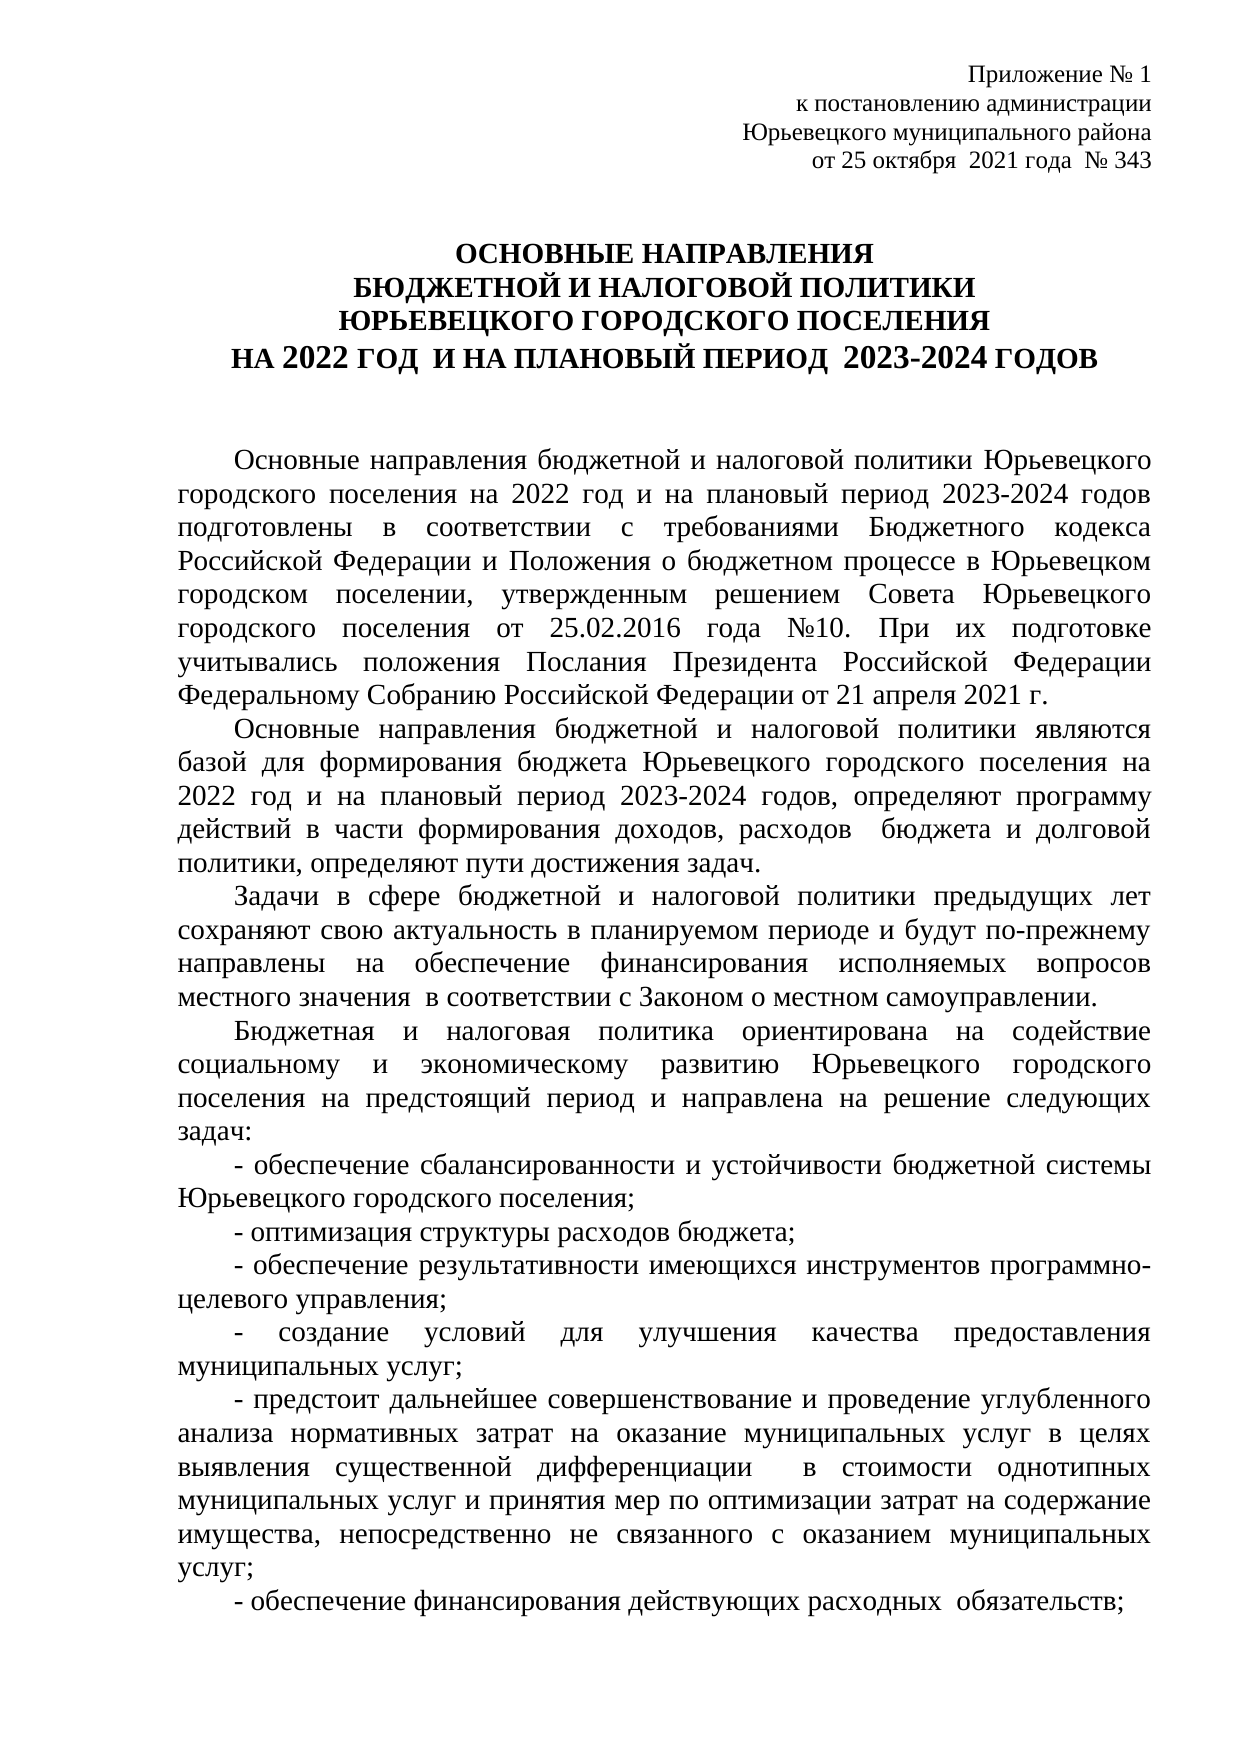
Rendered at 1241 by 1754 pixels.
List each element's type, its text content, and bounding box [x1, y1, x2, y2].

text Юрьевецкого муниципального района [177, 117, 1152, 145]
title НА 2022 ГОД И НА ПЛАНОВЫЙ ПЕРИОД 2023-2024 ГОДОВ [177, 337, 1152, 375]
title ЮРЬЕВЕЦКОГО ГОРОДСКОГО ПОСЕЛЕНИЯ [177, 303, 1152, 337]
title ОСНОВНЫЕ НАПРАВЛЕНИЯ [177, 236, 1152, 270]
text Основные направления бюджетной и налоговой политики Юрьевецкого городского поселения на 2022 год и на плановый период 2023-2024 годов подготовлены в соответствии с требованиями Бюджетного кодекса Российской Федерации и Положения о бюджетном процессе в Юрьевецком городском поселении, утвержденным решением Совета Юрьевецкого городского поселения от 25.02.2016 года №10. При их подготовке учитывались положения Послания Президента Российской Федерации Федеральному Собранию Российской Федерации от 21 апреля 2021 г. [177, 442, 1152, 711]
text к постановлению администрации [177, 88, 1152, 117]
text Бюджетная и налоговая политика ориентирована на содействие социальному и экономическому развитию Юрьевецкого городского поселения на предстоящий период и направлена на решение следующих задач: [177, 1013, 1152, 1147]
text - обеспечение сбалансированности и устойчивости бюджетной системы Юрьевецкого городского поселения; [177, 1147, 1152, 1214]
text - создание условий для улучшения качества предоставления муниципальных услуг; [177, 1314, 1152, 1382]
text от 25 октября 2021 года № 343 [177, 145, 1152, 174]
text Основные направления бюджетной и налоговой политики являются базой для формирования бюджета Юрьевецкого городского поселения на 2022 год и на плановый период 2023-2024 годов, определяют программу действий в части формирования доходов, расходов бюджета и долговой политики, определяют пути достижения задач. [177, 711, 1152, 878]
text - оптимизация структуры расходов бюджета; [177, 1214, 1152, 1247]
text - предстоит дальнейшее совершенствование и проведение углубленного анализа нормативных затрат на оказание муниципальных услуг в целях выявления существенной дифференциации в стоимости однотипных муниципальных услуг и принятия мер по оптимизации затрат на содержание имущества, непосредственно не связанного с оказанием муниципальных услуг; [177, 1382, 1152, 1583]
text - обеспечение финансирования действующих расходных обязательств; [177, 1583, 1152, 1616]
text - обеспечение результативности имеющихся инструментов программно-целевого управления; [177, 1247, 1152, 1314]
title БЮДЖЕТНОЙ И НАЛОГОВОЙ ПОЛИТИКИ [177, 270, 1152, 303]
text Задачи в сфере бюджетной и налоговой политики предыдущих лет сохраняют свою актуальность в планируемом периоде и будут по-прежнему направлены на обеспечение финансирования исполняемых вопросов местного значения в соответствии с Законом о местном самоуправлении. [177, 878, 1152, 1013]
text Приложение № 1 [177, 59, 1152, 88]
